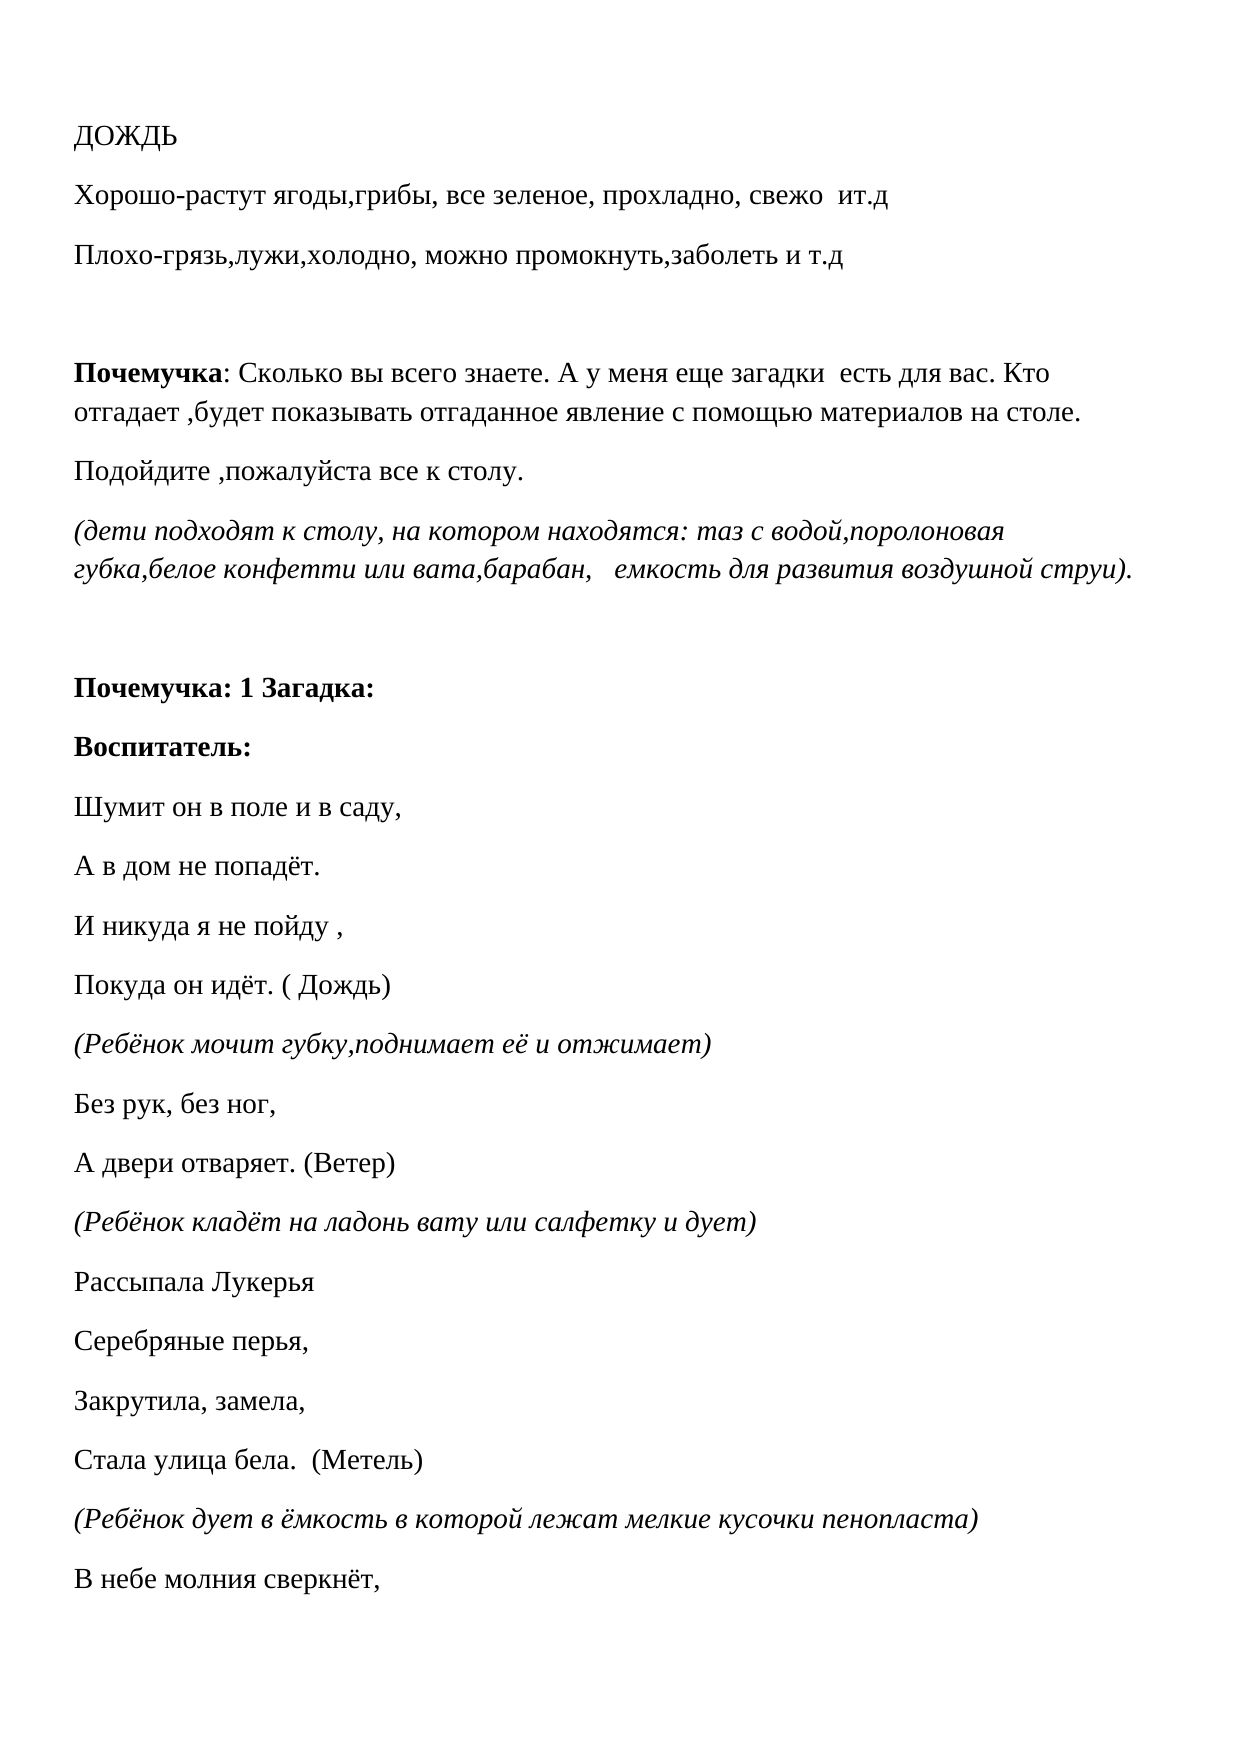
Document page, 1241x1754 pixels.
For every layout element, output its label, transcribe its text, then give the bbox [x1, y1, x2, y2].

text Закрутила, замела, [74, 1383, 1152, 1416]
text В небе молния сверкнёт, [74, 1561, 1152, 1594]
text А двери отваряет. (Ветер) [74, 1145, 1152, 1179]
text Без рук, без ног, [74, 1086, 1152, 1119]
text Покуда он идёт. ( Дождь) [74, 967, 1152, 1001]
text И никуда я не пойду , [74, 908, 1152, 941]
text (Ребёнок дует в ёмкость в которой лежат мелкие кусочки пенопласта) [74, 1501, 1152, 1535]
text А в дом не попадёт. [74, 848, 1152, 882]
text Плохо-грязь,лужи,холодно, можно промокнуть,заболеть и т.д [74, 237, 1152, 270]
text Подойдите ,пожалуйста все к столу. [74, 453, 1152, 487]
text Стала улица бела. (Метель) [74, 1442, 1152, 1476]
text Воспитатель: [74, 729, 1152, 763]
text ДОЖДЬ [74, 118, 1152, 152]
text Почемучка: 1 Загадка: [74, 670, 1152, 704]
text (Ребёнок мочит губку,поднимает её и отжимает) [74, 1026, 1152, 1060]
text Хорошо-растут ягоды,грибы, все зеленое, прохладно, свежо ит.д [74, 177, 1152, 211]
text (Ребёнок кладёт на ладонь вату или салфетку и дует) [74, 1204, 1152, 1238]
text Шумит он в поле и в саду, [74, 789, 1152, 822]
text (дети подходят к столу, на котором находятся: таз с водой,поролоновая губка,белое конфетти или вата,барабан, емкость для развития воздушной струи). [74, 513, 1152, 585]
text Почемучка: Сколько вы всего знаете. А у меня еще загадки есть для вас. Кто отгадает ,будет показывать отгаданное явление с помощью материалов на столе. [74, 356, 1152, 428]
text Серебряные перья, [74, 1323, 1152, 1357]
text Рассыпала Лукерья [74, 1264, 1152, 1297]
